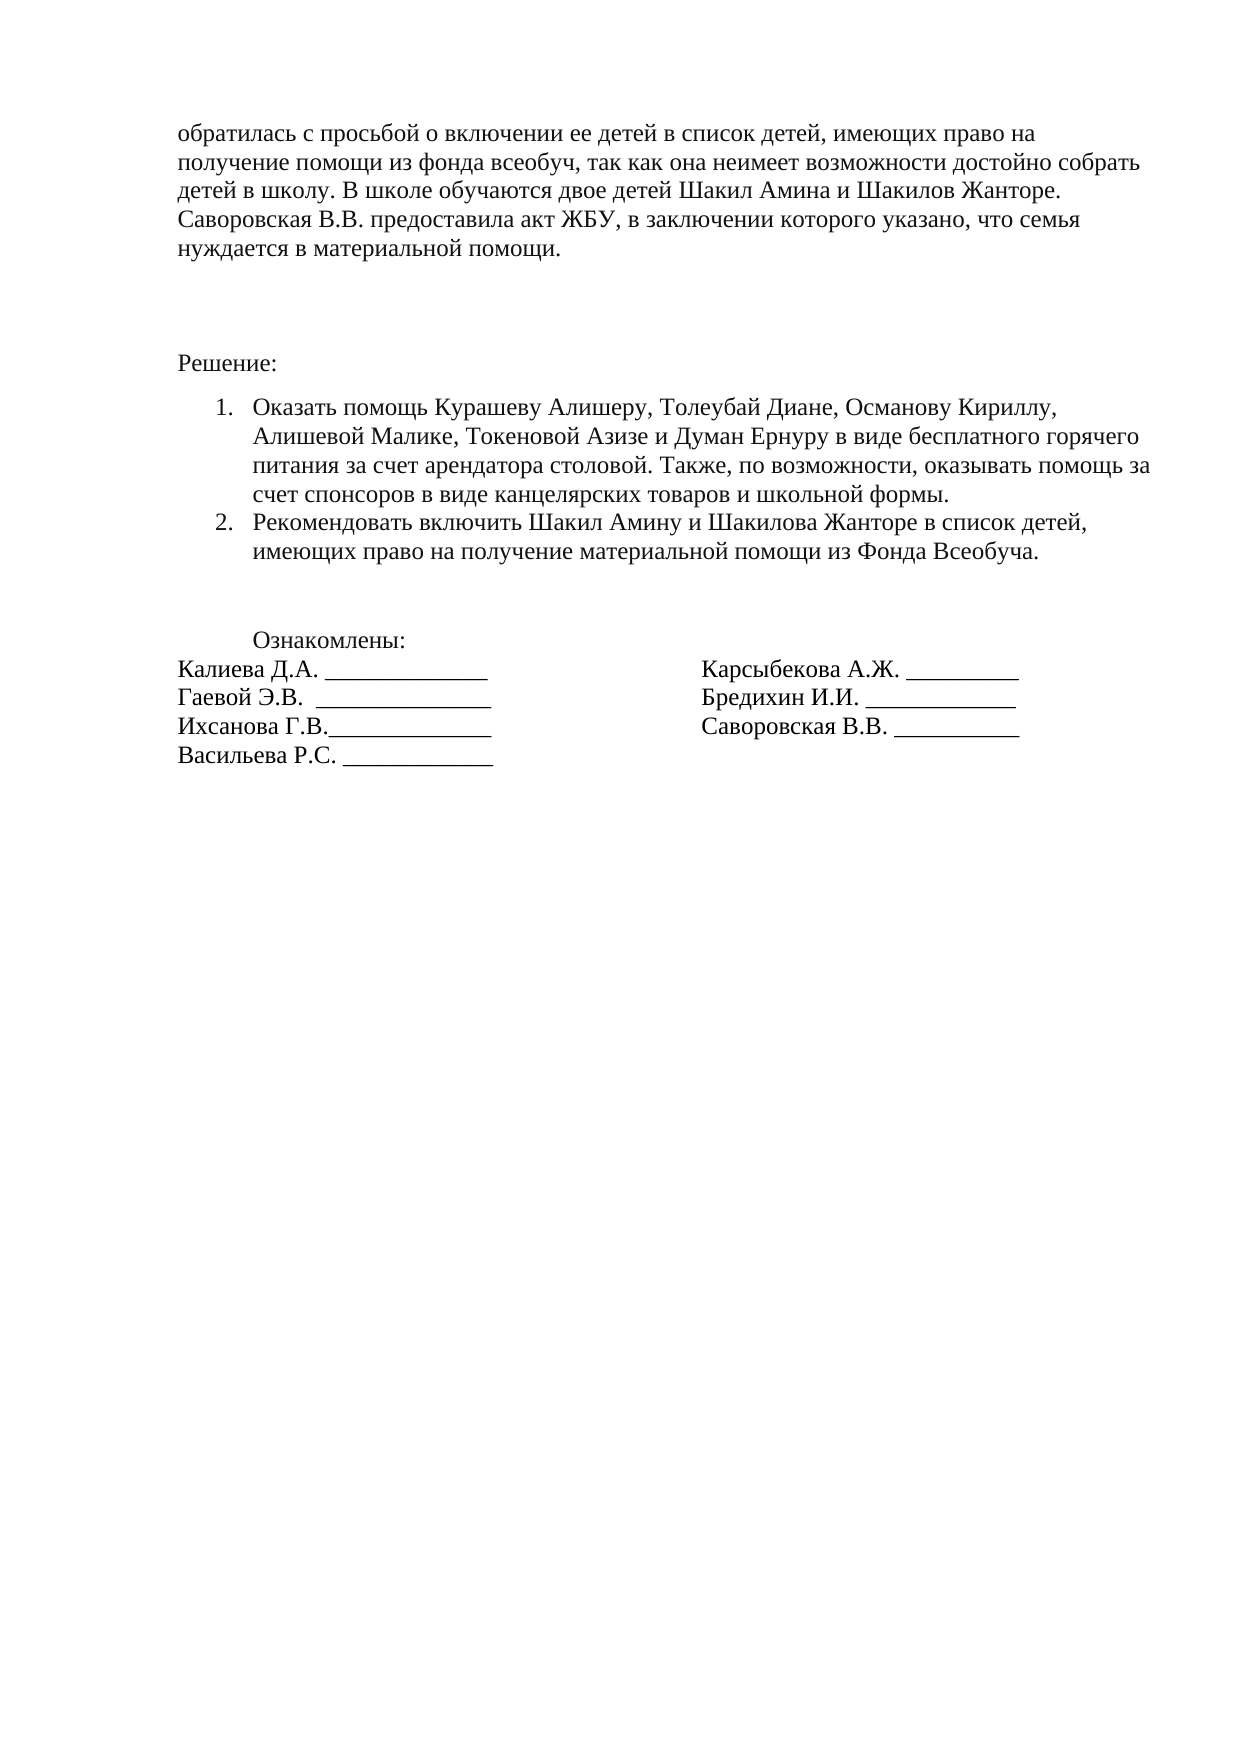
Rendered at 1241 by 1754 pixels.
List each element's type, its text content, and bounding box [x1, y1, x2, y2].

text Саворовская В.В. __________ [701, 711, 1152, 740]
text Ознакомлены: [252, 625, 1152, 654]
text Бредихин И.И. ____________ [701, 682, 1152, 711]
text Саворовская В.В. предоставила акт ЖБУ, в заключении которого указано, что семья нуждается в материальной помощи. [177, 204, 1152, 262]
text Калиева Д.А. _____________ [177, 654, 627, 682]
list Рекомендовать включить Шакил Амину и Шакилова Жанторе в список детей, имеющих право на получение материальной помощи из Фонда Всеобуча. [215, 507, 1152, 565]
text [177, 118, 1152, 204]
text Ихсанова Г.В._____________ [177, 711, 627, 740]
text Гаевой Э.В. ______________ [177, 682, 627, 711]
list Оказать помощь Курашеву Алишеру, Толеубай Диане, Османову Кириллу, Алишевой Малике, Токеновой Азизе и Думан Ернуру в виде бесплатного горячего питания за счет арендатора столовой. Также, по возможности, оказывать помощь за счет спонсоров в виде канцелярских товаров и школьной формы. [215, 392, 1152, 507]
text Решение: [177, 348, 1152, 377]
text Васильева Р.С. ____________ [177, 740, 627, 769]
text Карсыбекова А.Ж. _________ [701, 654, 1152, 682]
